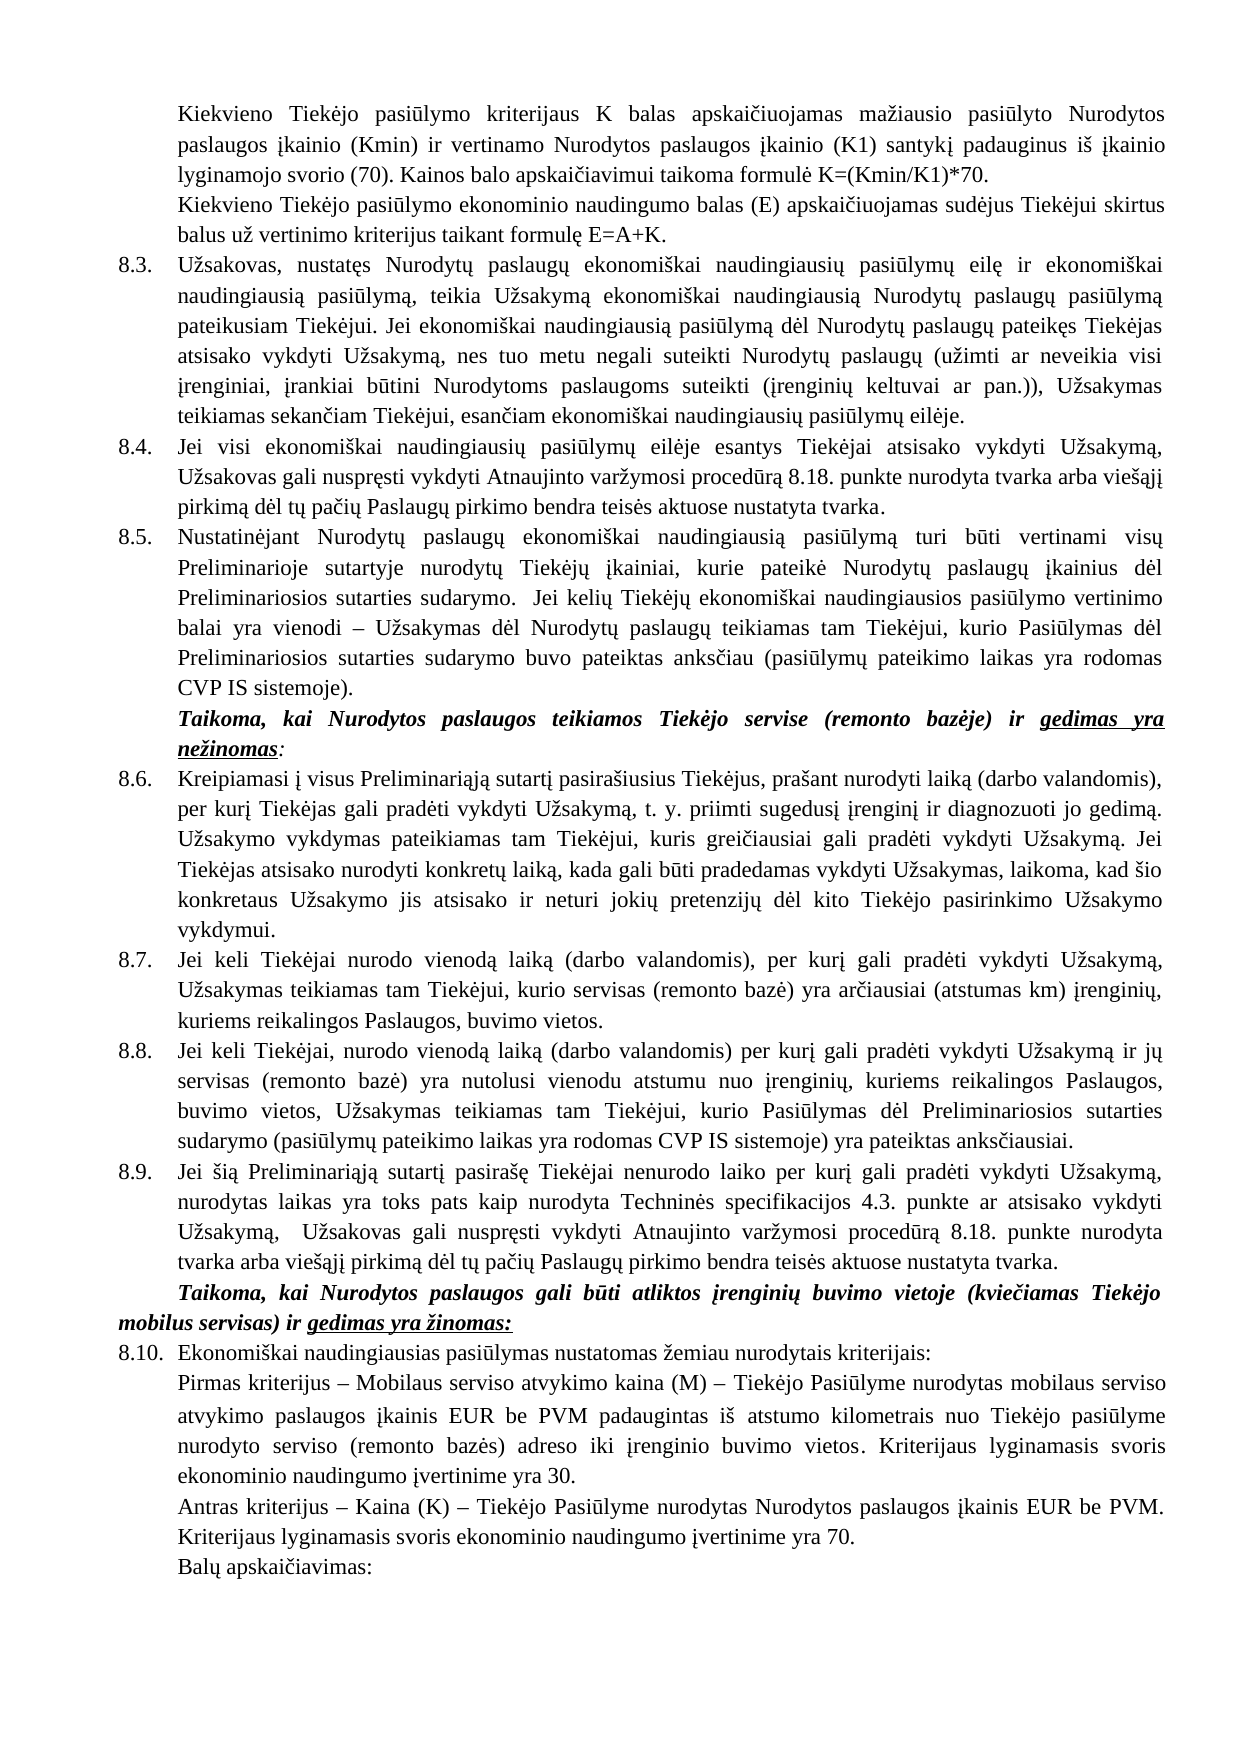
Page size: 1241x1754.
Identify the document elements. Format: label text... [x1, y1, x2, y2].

list Užsakovas, nustatęs Nurodytų paslaugų ekonomiškai naudingiausių pasiūlymų eilę ir ekonomiškai naudingiausią pasiūlymą, teikia Užsakymą ekonomiškai naudingiausią Nurodytų paslaugų pasiūlymą pateikusiam Tiekėjui. Jei ekonomiškai naudingiausią pasiūlymą dėl Nurodytų paslaugų pateikęs Tiekėjas atsisako vykdyti Užsakymą, nes tuo metu negali suteikti Nurodytų paslaugų (užimti ar neveikia visi įrenginiai, įrankiai būtini Nurodytoms paslaugoms suteikti (įrenginių keltuvai ar pan.)), Užsakymas teikiamas sekančiam Tiekėjui, esančiam ekonomiškai naudingiausių pasiūlymų eilėje. [118, 251, 1164, 429]
text Taikoma, kai Nurodytos paslaugos gali būti atliktos įrenginių buvimo vietoje (kviečiamas Tiekėjo mobilus servisas) ir gedimas yra žinomas: [118, 1278, 1164, 1335]
list Ekonomiškai naudingiausias pasiūlymas nustatomas žemiau nurodytais kriterijais: [118, 1339, 1164, 1365]
list Taikoma, kai Nurodytos paslaugos teikiamos Tiekėjo servise (remonto bazėje) ir gedimas yra nežinomas: [177, 704, 1166, 761]
list Jei šią Preliminariąją sutartį pasirašę Tiekėjai nenurodo laiko per kurį gali pradėti vykdyti Užsakymą, nurodytas laikas yra toks pats kaip nurodyta Techninės specifikacijos 4.3. punkte ar atsisako vykdyti Užsakymą, Užsakovas gali nuspręsti vykdyti Atnaujinto varžymosi procedūrą 8.18. punkte nurodyta tvarka arba viešąjį pirkimą dėl tų pačių Paslaugų pirkimo bendra teisės aktuose nustatyta tvarka. [118, 1158, 1164, 1275]
list Jei keli Tiekėjai nurodo vienodą laiką (darbo valandomis), per kurį gali pradėti vykdyti Užsakymą, Užsakymas teikiamas tam Tiekėjui, kurio servisas (remonto bazė) yra arčiausiai (atstumas km) įrenginių, kuriems reikalingos Paslaugos, buvimo vietos. [118, 946, 1164, 1033]
list Kiekvieno Tiekėjo pasiūlymo kriterijaus K balas apskaičiuojamas mažiausio pasiūlyto Nurodytos paslaugos įkainio (Kmin) ir vertinamo Nurodytos paslaugos įkainio (K1) santykį padauginus iš įkainio lyginamojo svorio (70). Kainos balo apskaičiavimui taikoma formulė K=(Kmin/K1)*70. [177, 100, 1166, 187]
list Pirmas kriterijus – Mobilaus serviso atvykimo kaina (M) – Tiekėjo Pasiūlyme nurodytas mobilaus serviso atvykimo paslaugos įkainis EUR be PVM padaugintas iš atstumo kilometrais nuo Tiekėjo pasiūlyme nurodyto serviso (remonto bazės) adreso iki įrenginio buvimo vietos. Kriterijaus lyginamasis svoris ekonominio naudingumo įvertinime yra 30. [177, 1369, 1166, 1489]
list Jei visi ekonomiškai naudingiausių pasiūlymų eilėje esantys Tiekėjai atsisako vykdyti Užsakymą, Užsakovas gali nuspręsti vykdyti Atnaujinto varžymosi procedūrą 8.18. punkte nurodyta tvarka arba viešąjį pirkimą dėl tų pačių Paslaugų pirkimo bendra teisės aktuose nustatyta tvarka. [118, 433, 1164, 519]
list Balų apskaičiavimas: [177, 1553, 1166, 1579]
list Kreipiamasi į visus Preliminariąją sutartį pasirašiusius Tiekėjus, prašant nurodyti laiką (darbo valandomis), per kurį Tiekėjas gali pradėti vykdyti Užsakymą, t. y. priimti sugedusį įrenginį ir diagnozuoti jo gedimą. Užsakymo vykdymas pateikiamas tam Tiekėjui, kuris greičiausiai gali pradėti vykdyti Užsakymą. Jei Tiekėjas atsisako nurodyti konkretų laiką, kada gali būti pradedamas vykdyti Užsakymas, laikoma, kad šio konkretaus Užsakymo jis atsisako ir neturi jokių pretenzijų dėl kito Tiekėjo pasirinkimo Užsakymo vykdymui. [118, 765, 1164, 942]
list Jei keli Tiekėjai, nurodo vienodą laiką (darbo valandomis) per kurį gali pradėti vykdyti Užsakymą ir jų servisas (remonto bazė) yra nutolusi vienodu atstumu nuo įrenginių, kuriems reikalingos Paslaugos, buvimo vietos, Užsakymas teikiamas tam Tiekėjui, kurio Pasiūlymas dėl Preliminariosios sutarties sudarymo (pasiūlymų pateikimo laikas yra rodomas CVP IS sistemoje) yra pateiktas anksčiausiai. [118, 1037, 1164, 1154]
list Nustatinėjant Nurodytų paslaugų ekonomiškai naudingiausią pasiūlymą turi būti vertinami visų Preliminarioje sutartyje nurodytų Tiekėjų įkainiai, kurie pateikė Nurodytų paslaugų įkainius dėl Preliminariosios sutarties sudarymo. Jei kelių Tiekėjų ekonomiškai naudingiausios pasiūlymo vertinimo balai yra vienodi – Užsakymas dėl Nurodytų paslaugų teikiamas tam Tiekėjui, kurio Pasiūlymas dėl Preliminariosios sutarties sudarymo buvo pateiktas anksčiau (pasiūlymų pateikimo laikas yra rodomas CVP IS sistemoje). [118, 523, 1164, 701]
list Antras kriterijus – Kaina (K) – Tiekėjo Pasiūlyme nurodytas Nurodytos paslaugos įkainis EUR be PVM. Kriterijaus lyginamasis svoris ekonominio naudingumo įvertinime yra 70. [177, 1493, 1166, 1549]
list Kiekvieno Tiekėjo pasiūlymo ekonominio naudingumo balas (E) apskaičiuojamas sudėjus Tiekėjui skirtus balus už vertinimo kriterijus taikant formulę E=A+K. [177, 191, 1166, 248]
